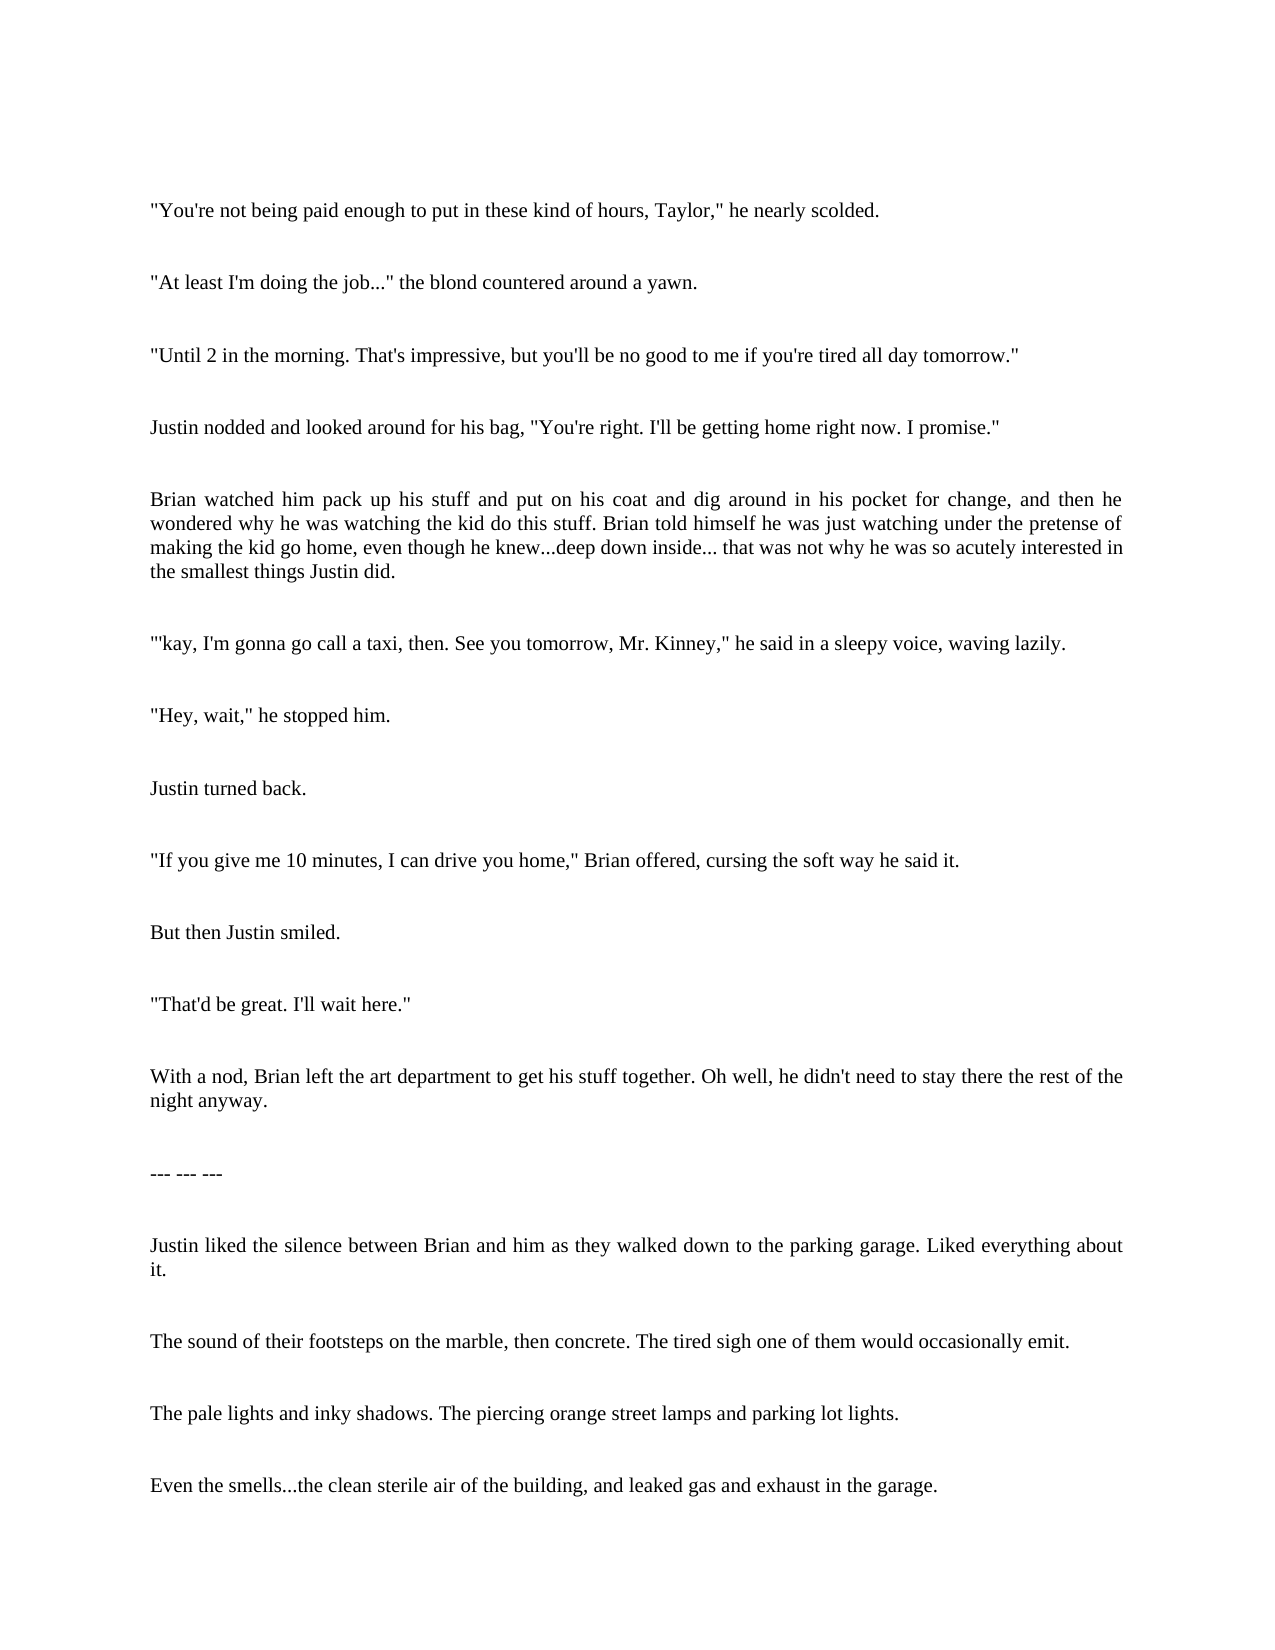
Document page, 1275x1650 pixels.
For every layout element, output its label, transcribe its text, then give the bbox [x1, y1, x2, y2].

text --- --- --- [150, 1161, 1125, 1185]
text "Until 2 in the morning. That's impressive, but you'll be no good to me if you're tired all day tomorrow." [150, 342, 1125, 367]
text Justin turned back. [150, 776, 1125, 800]
text "You're not being paid enough to put in these kind of hours, Taylor," he nearly scolded. [150, 198, 1125, 222]
text "If you give me 10 minutes, I can drive you home," Brian offered, cursing the soft way he said it. [150, 848, 1125, 872]
text Justin liked the silence between Brian and him as they walked down to the parking garage. Liked everything about it. [150, 1233, 1125, 1281]
text "Hey, wait," he stopped him. [150, 703, 1125, 727]
text "That'd be great. I'll wait here." [150, 992, 1125, 1016]
text But then Justin smiled. [150, 920, 1125, 944]
text "'kay, I'm gonna go call a taxi, then. See you tomorrow, Mr. Kinney," he said in a sleepy voice, waving lazily. [150, 631, 1125, 655]
text Even the smells...the clean sterile air of the building, and leaked gas and exhaust in the garage. [150, 1473, 1125, 1497]
text The pale lights and inky shadows. The piercing orange street lamps and parking lot lights. [150, 1401, 1125, 1425]
text Justin nodded and looked around for his bag, "You're right. I'll be getting home right now. I promise." [150, 415, 1125, 439]
text "At least I'm doing the job..." the blond countered around a yawn. [150, 270, 1125, 294]
text With a nod, Brian left the art department to get his stuff together. Oh well, he didn't need to stay there the rest of the night anyway. [150, 1064, 1125, 1112]
text The sound of their footsteps on the marble, then concrete. The tired sigh one of them would occasionally emit. [150, 1329, 1125, 1353]
text Brian watched him pack up his stuff and put on his coat and dig around in his pocket for change, and then he wondered why he was watching the kid do this stuff. Brian told himself he was just watching under the pretense of making the kid go home, even though he knew...deep down inside... that was not why he was so acutely interested in the smallest things Justin did. [150, 487, 1125, 583]
